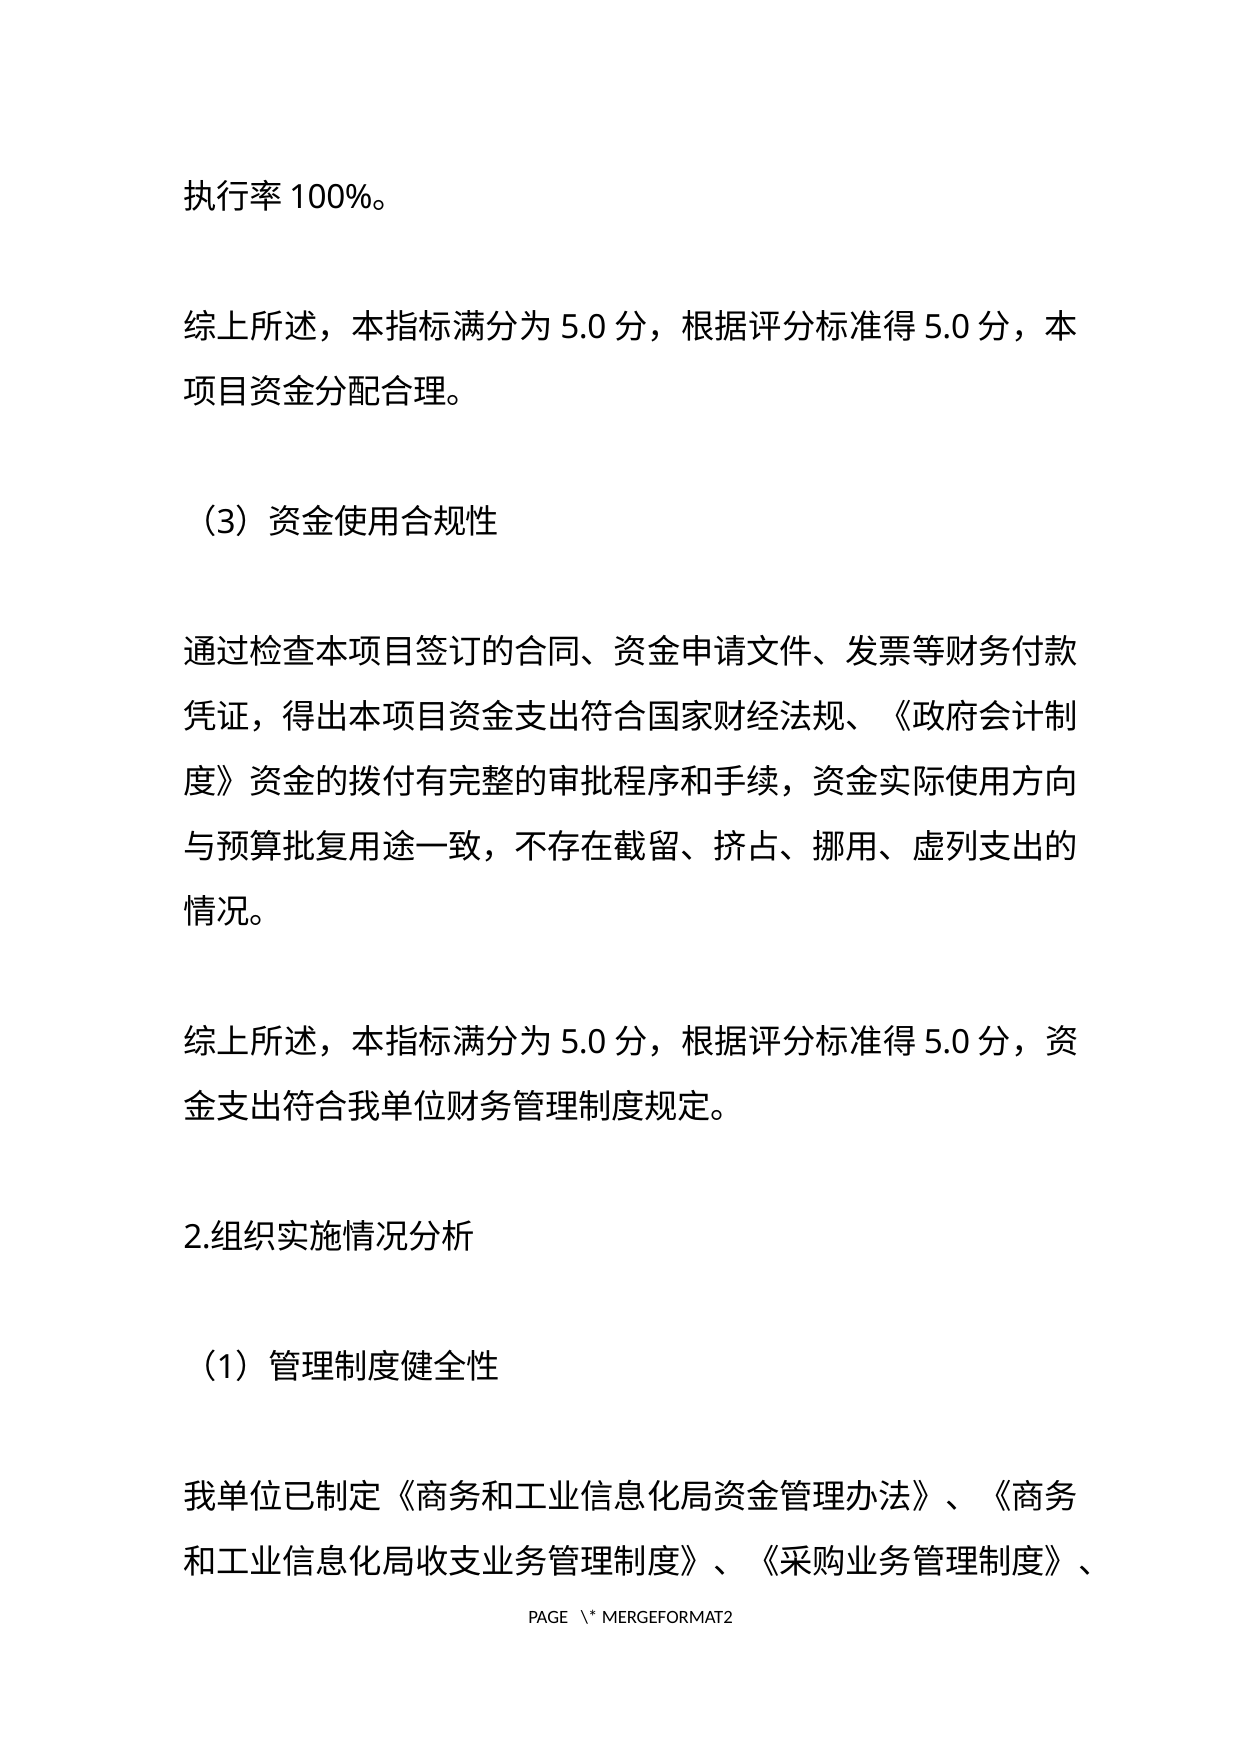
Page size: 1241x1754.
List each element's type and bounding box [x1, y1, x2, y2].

text [183, 162, 1078, 1592]
